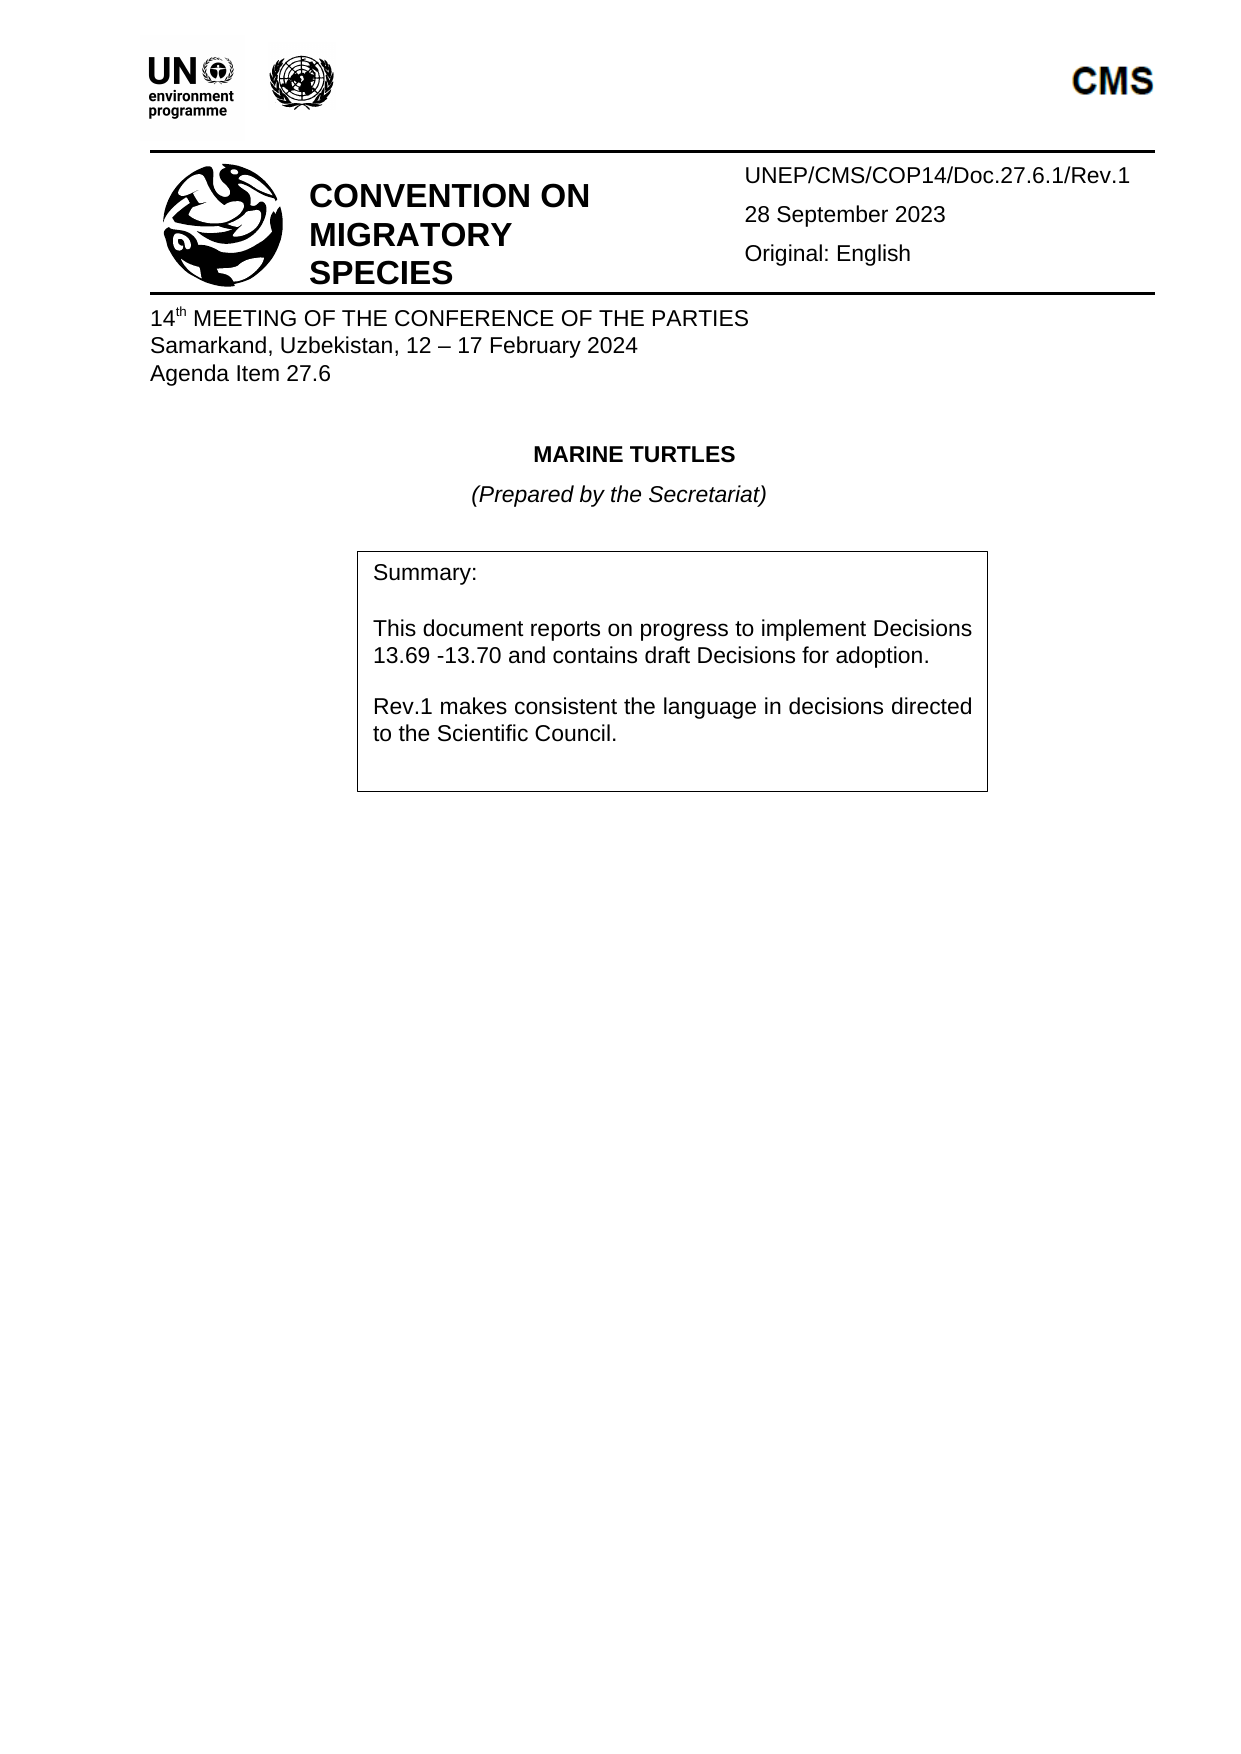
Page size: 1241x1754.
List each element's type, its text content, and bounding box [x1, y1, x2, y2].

text MARINE TURTLES [141, 441, 1127, 467]
text Agenda Item 27.6 [150, 360, 1090, 387]
table_header CONVENTION ON MIGRATORY SPECIES [309, 153, 733, 292]
text Samarkand, Uzbekistan, 12 – 17 February 2024 [150, 332, 1090, 359]
table_header [150, 153, 309, 292]
picture [139, 35, 245, 141]
table_header UNEP/CMS/COP14/Doc.27.6.1/Rev.1 28 September 2023 Original: English [733, 153, 1155, 292]
picture [1070, 60, 1154, 101]
text 14th MEETING OF THE CONFERENCE OF THE PARTIES [150, 304, 1090, 331]
text (Prepared by the Secretariat) [150, 481, 1090, 508]
